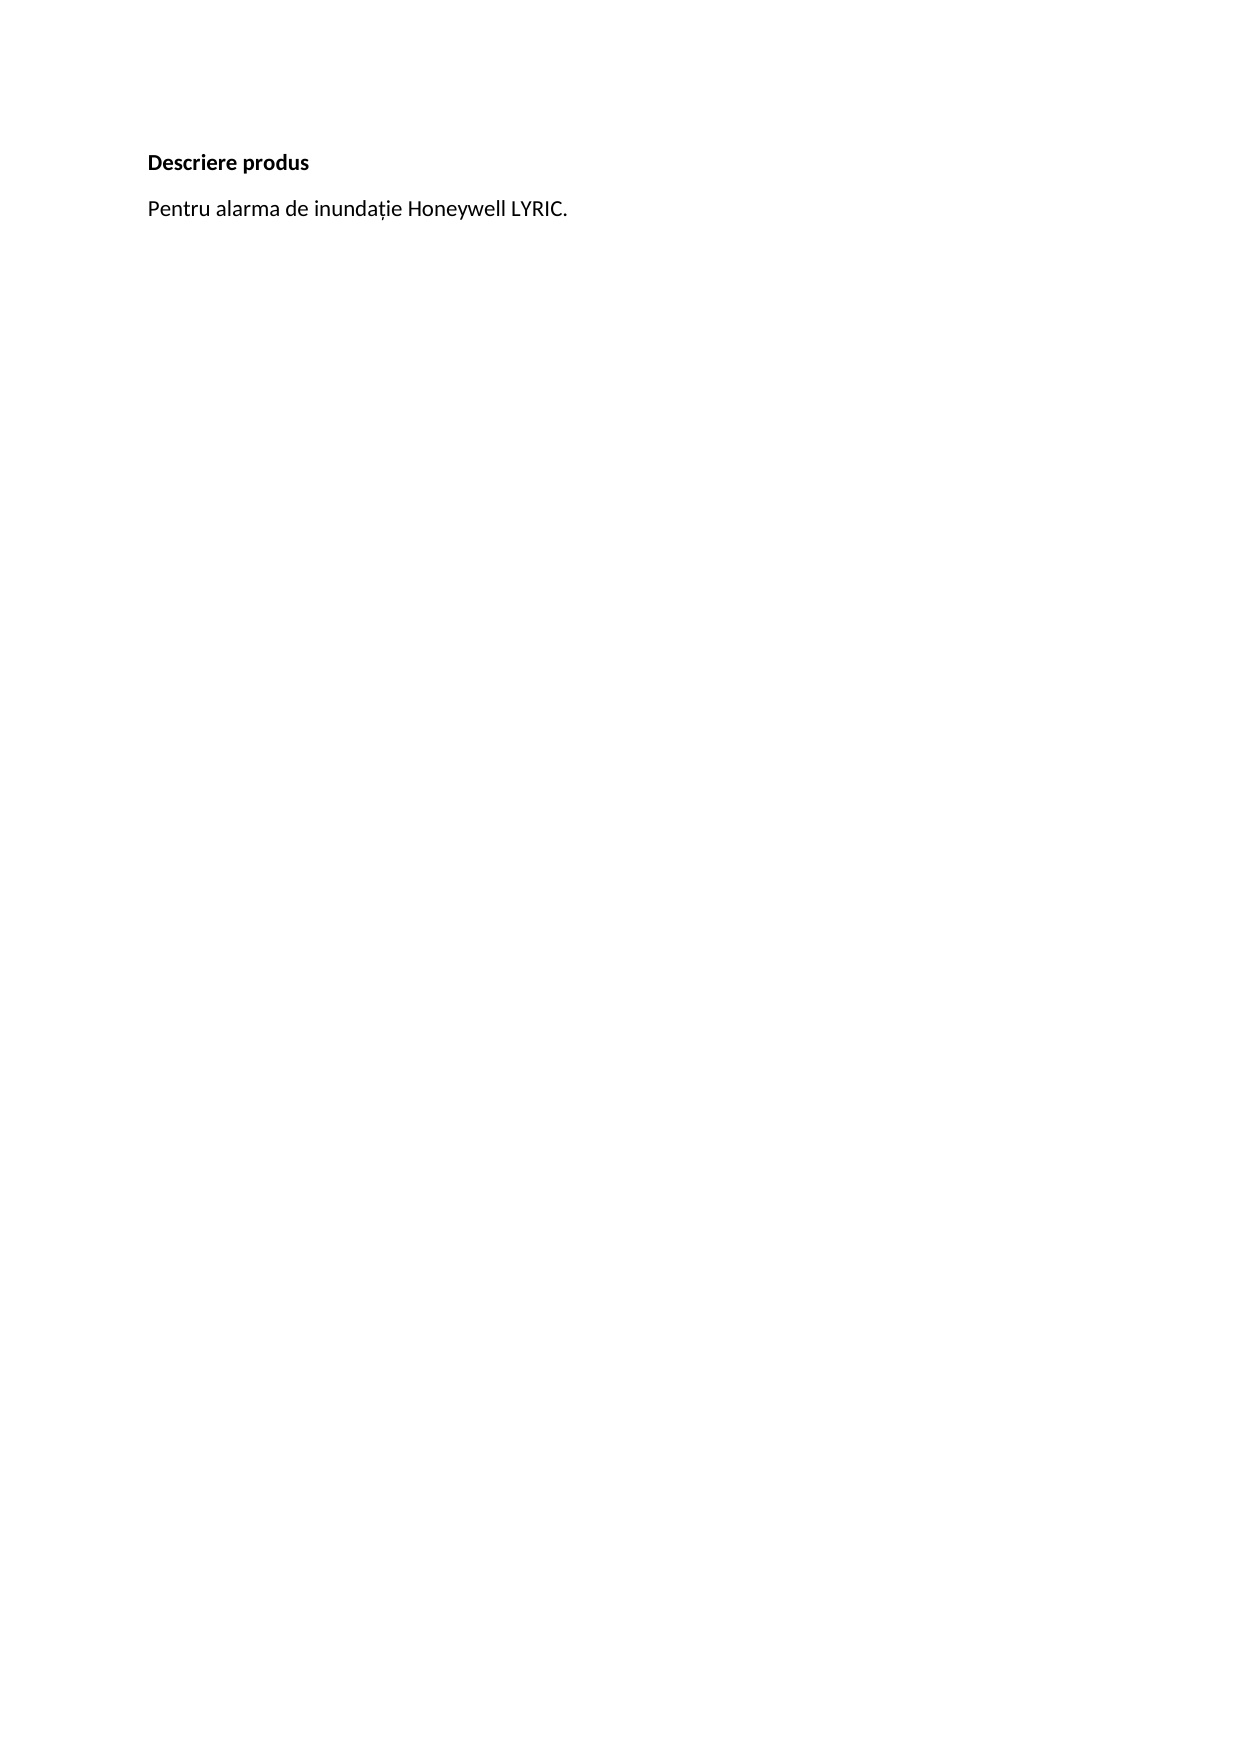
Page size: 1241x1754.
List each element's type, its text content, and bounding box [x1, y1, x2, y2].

text Pentru alarma de inundație Honeywell LYRIC. [148, 194, 1093, 222]
text Descriere produs [148, 148, 1093, 176]
